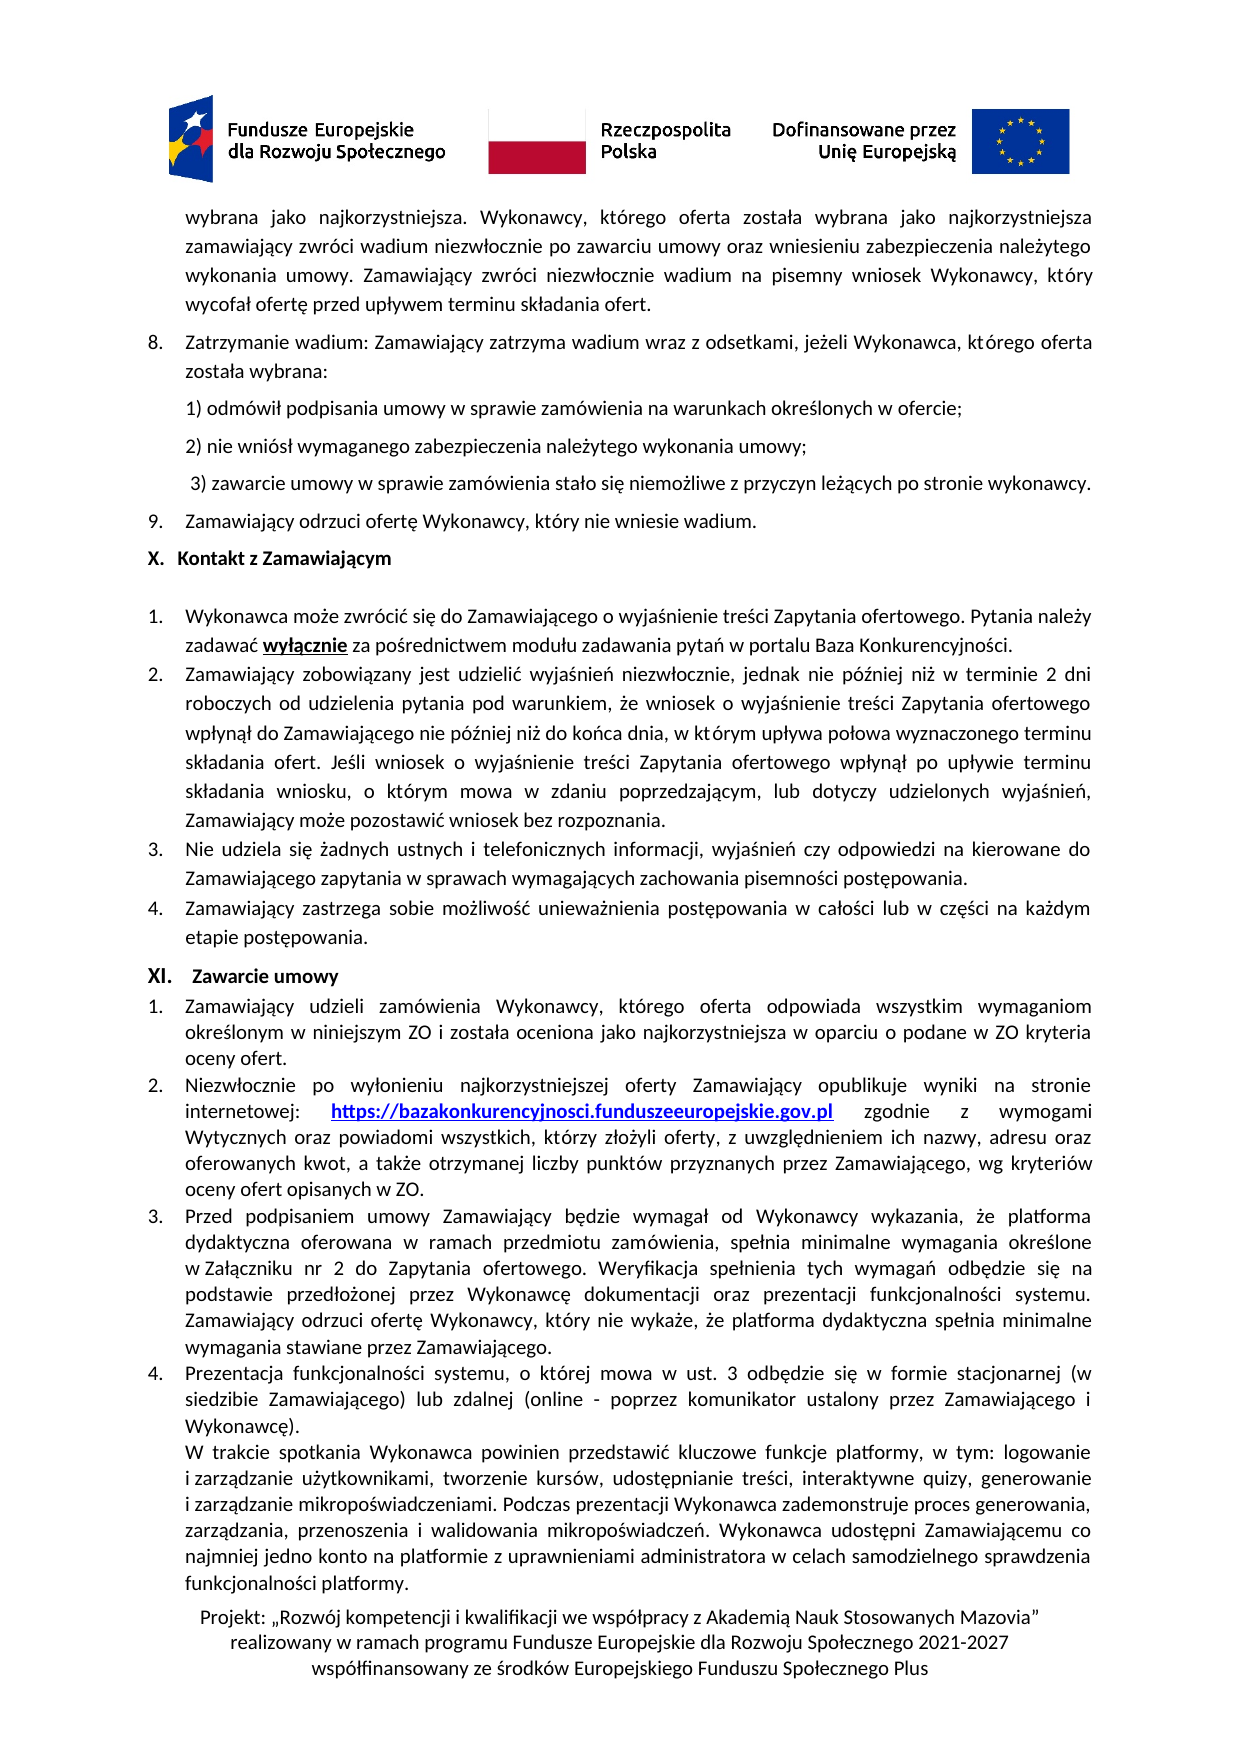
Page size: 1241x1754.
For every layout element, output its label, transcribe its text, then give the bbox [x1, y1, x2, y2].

list Zamawiający odrzuci ofertę Wykonawcy, który nie wniesie wadium. [148, 508, 1093, 533]
list Zamawiający zobowiązany jest udzielić wyjaśnień niezwłocznie, jednak nie później niż w terminie 2 dni roboczych od udzielenia pytania pod warunkiem, że wniosek o wyjaśnienie treści Zapytania ofertowego wpłynął do Zamawiającego nie później niż do końca dnia, w którym upływa połowa wyznaczonego terminu składania ofert. Jeśli wniosek o wyjaśnienie treści Zapytania ofertowego wpłynął po upływie terminu składania wniosku, o którym mowa w zdaniu poprzedzającym, lub dotyczy udzielonych wyjaśnień, Zamawiający może pozostawić wniosek bez rozpoznania. [148, 661, 1093, 833]
list Zamawiający zastrzega sobie możliwość unieważnienia postępowania w całości lub w części na każdym etapie postępowania. [148, 895, 1093, 949]
list Kontakt z Zamawiającym [148, 546, 1093, 571]
text 3) zawarcie umowy w sprawie zamówienia stało się niemożliwe z przyczyn leżących po stronie wykonawcy. [185, 471, 1093, 496]
list Przed podpisaniem umowy Zamawiający będzie wymagał od Wykonawcy wykazania, że platforma dydaktyczna oferowana w ramach przedmiotu zamówienia, spełnia minimalne wymagania określone w Załączniku nr 2 do Zapytania ofertowego. Weryfikacja spełnienia tych wymagań odbędzie się na podstawie przedłożonej przez Wykonawcę dokumentacji oraz prezentacji funkcjonalności systemu. Zamawiający odrzuci ofertę Wykonawcy, który nie wykaże, że platforma dydaktyczna spełnia minimalne wymagania stawiane przez Zamawiającego. [148, 1203, 1092, 1359]
text 2) nie wniósł wymaganego zabezpieczenia należytego wykonania umowy; [185, 433, 1093, 458]
list Wykonawca może zwrócić się do Zamawiającego o wyjaśnienie treści Zapytania ofertowego. Pytania należy zadawać wyłącznie za pośrednictwem modułu zadawania pytań w portalu Baza Konkurencyjności. [148, 603, 1093, 658]
text 1) odmówił podpisania umowy w sprawie zamówienia na warunkach określonych w ofercie; [185, 396, 1093, 421]
picture [147, 73, 1091, 204]
list Niezwłocznie po wyłonieniu najkorzystniejszej oferty Zamawiający opublikuje wyniki na stronie internetowej: https://bazakonkurencyjnosci.funduszeeuropejskie.gov.pl zgodnie z wymogami Wytycznych oraz powiadomi wszystkich, którzy złożyli oferty, z uwzględnieniem ich nazwy, adresu oraz oferowanych kwot, a także otrzymanej liczby punktów przyznanych przez Zamawiającego, wg kryteriów oceny ofert opisanych w ZO. [148, 1072, 1092, 1202]
list Prezentacja funkcjonalności systemu, o której mowa w ust. 3 odbędzie się w formie stacjonarnej (w siedzibie Zamawiającego) lub zdalnej (online - poprzez komunikator ustalony przez Zamawiającego i Wykonawcę). W trakcie spotkania Wykonawca powinien przedstawić kluczowe funkcje platformy, w tym: logowanie i zarządzanie użytkownikami, tworzenie kursów, udostępnianie treści, interaktywne quizy, generowanie i zarządzanie mikropoświadczeniami. Podczas prezentacji Wykonawca zademonstruje proces generowania, zarządzania, przenoszenia i walidowania mikropoświadczeń. Wykonawca udostępni Zamawiającemu co najmniej jedno konto na platformie z uprawnieniami administratora w celach samodzielnego sprawdzenia funkcjonalności platformy. [148, 1361, 1092, 1595]
list Zawarcie umowy [148, 961, 1093, 989]
list Zamawiający udzieli zamówienia Wykonawcy, którego oferta odpowiada wszystkim wymaganiom określonym w niniejszym ZO i została oceniona jako najkorzystniejsza w oparciu o podane w ZO kryteria oceny ofert. [148, 993, 1092, 1071]
list Nie udziela się żadnych ustnych i telefonicznych informacji, wyjaśnień czy odpowiedzi na kierowane do Zamawiającego zapytania w sprawach wymagających zachowania pisemności postępowania. [148, 836, 1093, 891]
list Zatrzymanie wadium: Zamawiający zatrzyma wadium wraz z odsetkami, jeżeli Wykonawca, którego oferta została wybrana: [148, 329, 1093, 383]
